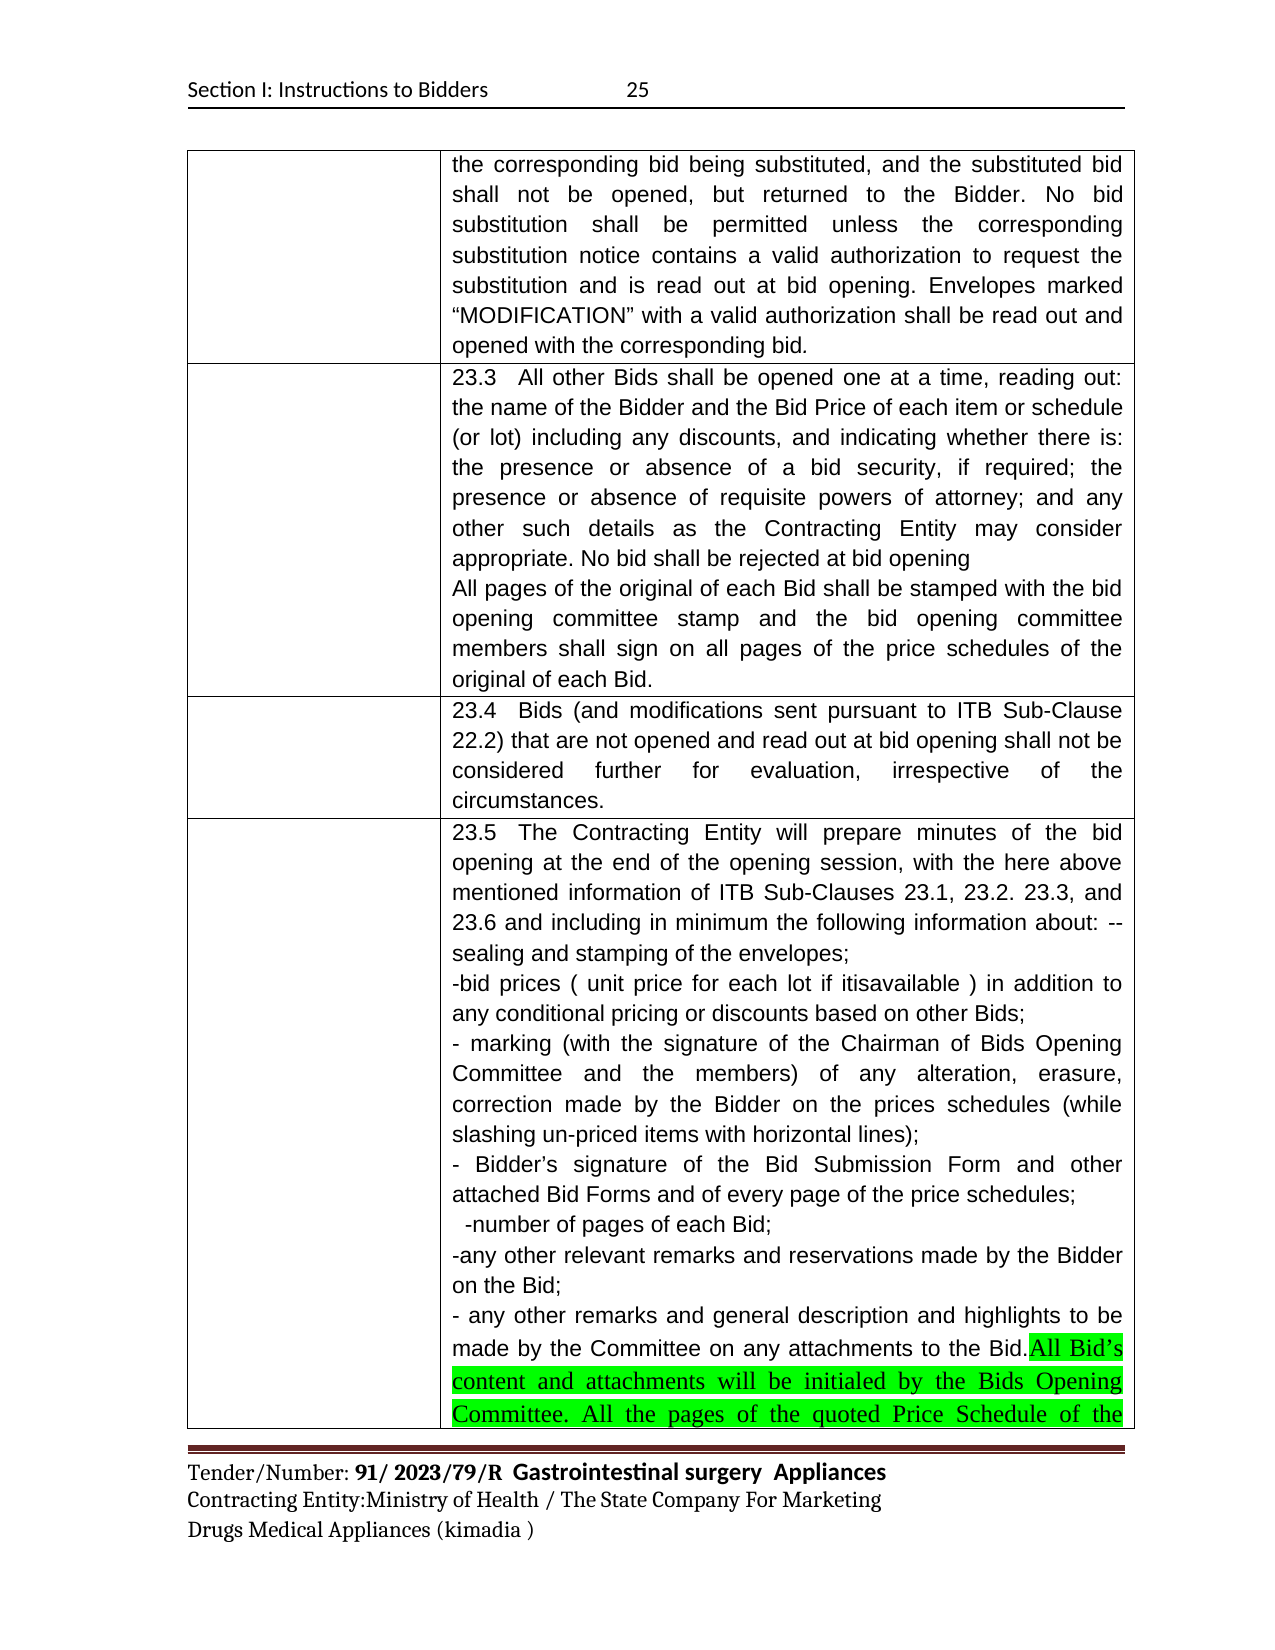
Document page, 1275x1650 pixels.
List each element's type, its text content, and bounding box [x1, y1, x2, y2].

table_cell [188, 364, 440, 696]
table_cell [441, 819, 1134, 1427]
table_cell [188, 819, 440, 1427]
table_cell 23.3 All other Bids shall be opened one at a time, reading out: the name of the Bidder and the Bid Price of each item or schedule (or lot) including any discounts, and indicating whether there is: the presence or absence of a bid security, if required; the presence or absence of requisite powers of attorney; and any other such details as the Contracting Entity may consider appropriate. No bid shall be rejected at bid opening All pages of the original of each Bid shall be stamped with the bid opening committee stamp and the bid opening committee members shall sign on all pages of the price schedules of the original of each Bid. [441, 364, 1134, 696]
table_cell [188, 697, 440, 818]
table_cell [441, 151, 1134, 362]
table_cell [188, 151, 440, 362]
table_cell 23.4 Bids (and modifications sent pursuant to ITB Sub-Clause 22.2) that are not opened and read out at bid opening shall not be considered further for evaluation, irrespective of the circumstances. [441, 697, 1134, 818]
